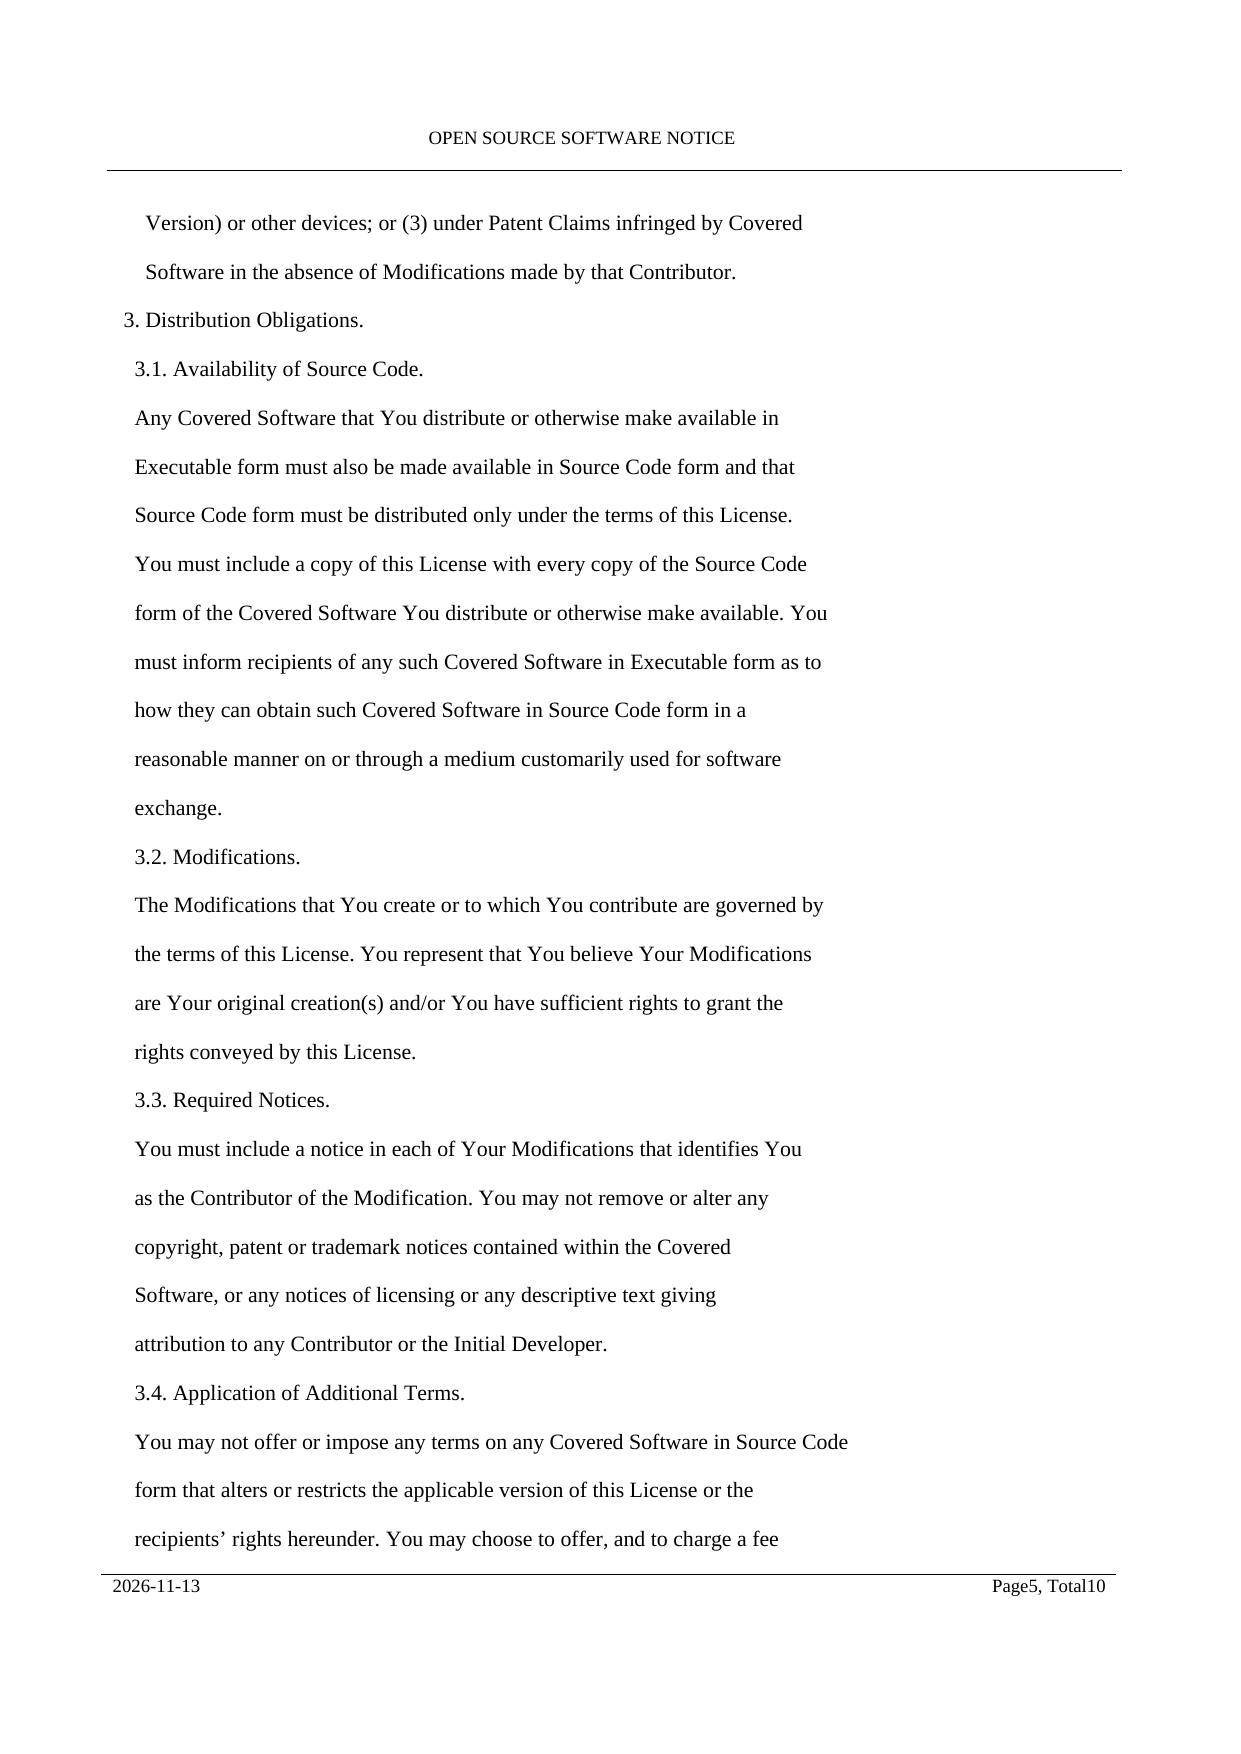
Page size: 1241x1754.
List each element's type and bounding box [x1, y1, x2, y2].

text [112, 206, 1128, 1555]
